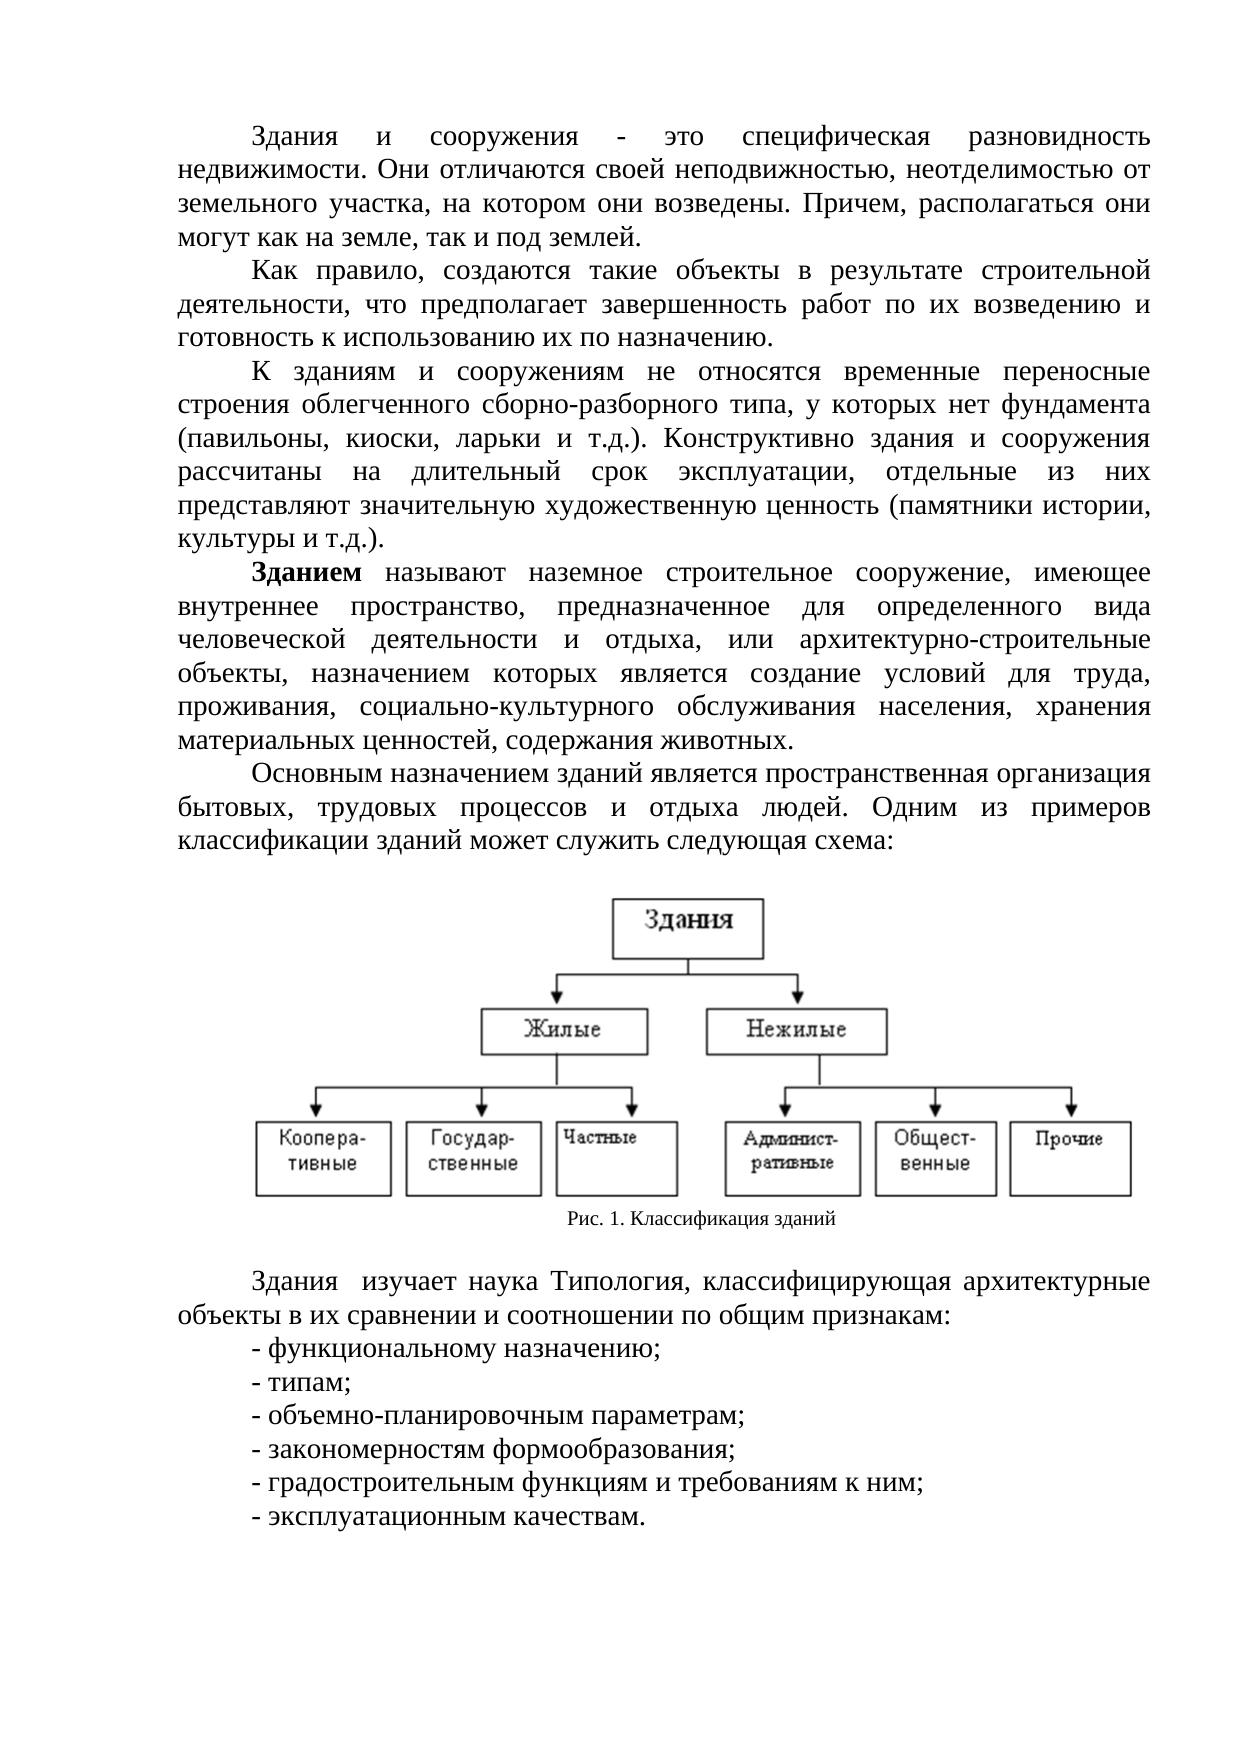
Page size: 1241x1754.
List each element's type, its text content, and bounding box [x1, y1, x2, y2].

text - градостроительным функциям и требованиям к ним; [177, 1464, 1152, 1498]
text К зданиям и сооружениям не относятся временные переносные строения облегченного сборно-разборного типа, у которых нет фундамента (павильоны, киоски, ларьки и т.д.). Конструктивно здания и сооружения рассчитаны на длительный срок эксплуатации, отдельные из них представляют значительную художественную ценность (памятники истории, культуры и т.д.). [177, 353, 1152, 554]
text Как правило, создаются такие объекты в результате строительной деятельности, что предполагает завершенность работ по их возведению и готовность к использованию их по назначению. [177, 252, 1152, 353]
text - закономерностям формообразования; [177, 1431, 1152, 1464]
text - типам; [177, 1364, 1152, 1397]
text Зданием называют наземное строительное сооружение, имеющее внутреннее пространство, предназначенное для определенного вида человеческой деятельности и отдыха, или архитектурно-строительные объекты, назначением которых является создание условий для труда, проживания, социально-культурного обслуживания населения, хранения материальных ценностей, содержания животных. [177, 554, 1152, 755]
text Здания изучает наука Типология, классифицирующая архитектурные объекты в их сравнении и соотношении по общим признакам: [177, 1263, 1152, 1330]
text - объемно-планировочным параметрам; [177, 1397, 1152, 1431]
picture [251, 889, 1140, 1206]
text Основным назначением зданий является пространственная организация бытовых, трудовых процессов и отдыха людей. Одним из примеров классификации зданий может служить следующая схема: [177, 755, 1152, 856]
text Рис. 1. Классификация зданий [177, 1206, 1152, 1230]
text Здания и сооружения - это специфическая разновидность недвижимости. Они отличаются своей неподвижностью, неотделимостью от земельного участка, на котором они возведены. Причем, располагаться они могут как на земле, так и под землей. [177, 118, 1152, 252]
text - функциональному назначению; [177, 1330, 1152, 1364]
text - эксплуатационным качествам. [177, 1498, 1152, 1532]
